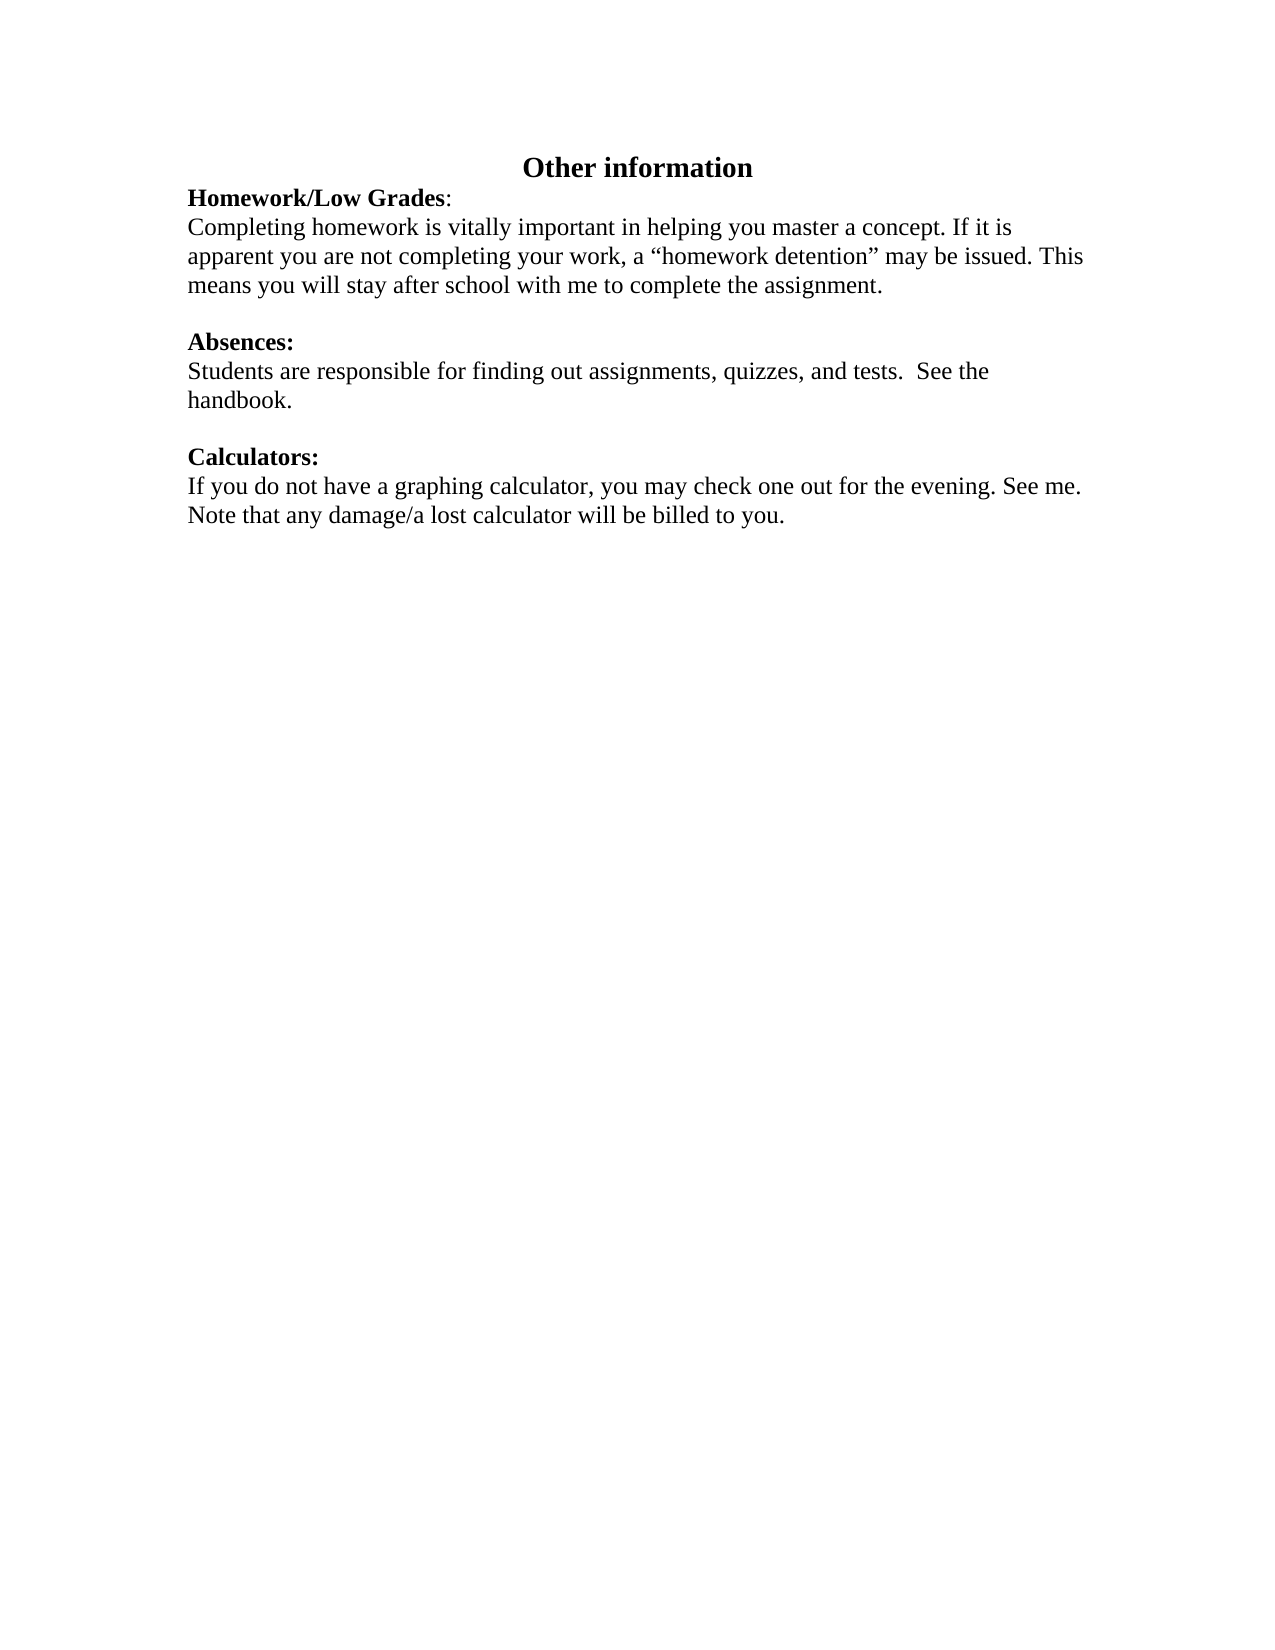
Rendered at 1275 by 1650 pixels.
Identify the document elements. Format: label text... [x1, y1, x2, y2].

text Absences: [187, 327, 1087, 356]
text Homework/Low Grades: [187, 183, 1087, 212]
text Calculators: [187, 442, 1087, 471]
text Completing homework is vitally important in helping you master a concept. If it is apparent you are not completing your work, a “homework detention” may be issued. This means you will stay after school with me to complete the assignment. [187, 212, 1087, 298]
text Other information [187, 150, 1087, 183]
text Students are responsible for finding out assignments, quizzes, and tests. See the handbook. [187, 356, 1087, 413]
text If you do not have a graphing calculator, you may check one out for the evening. See me. Note that any damage/a lost calculator will be billed to you. [187, 471, 1087, 528]
